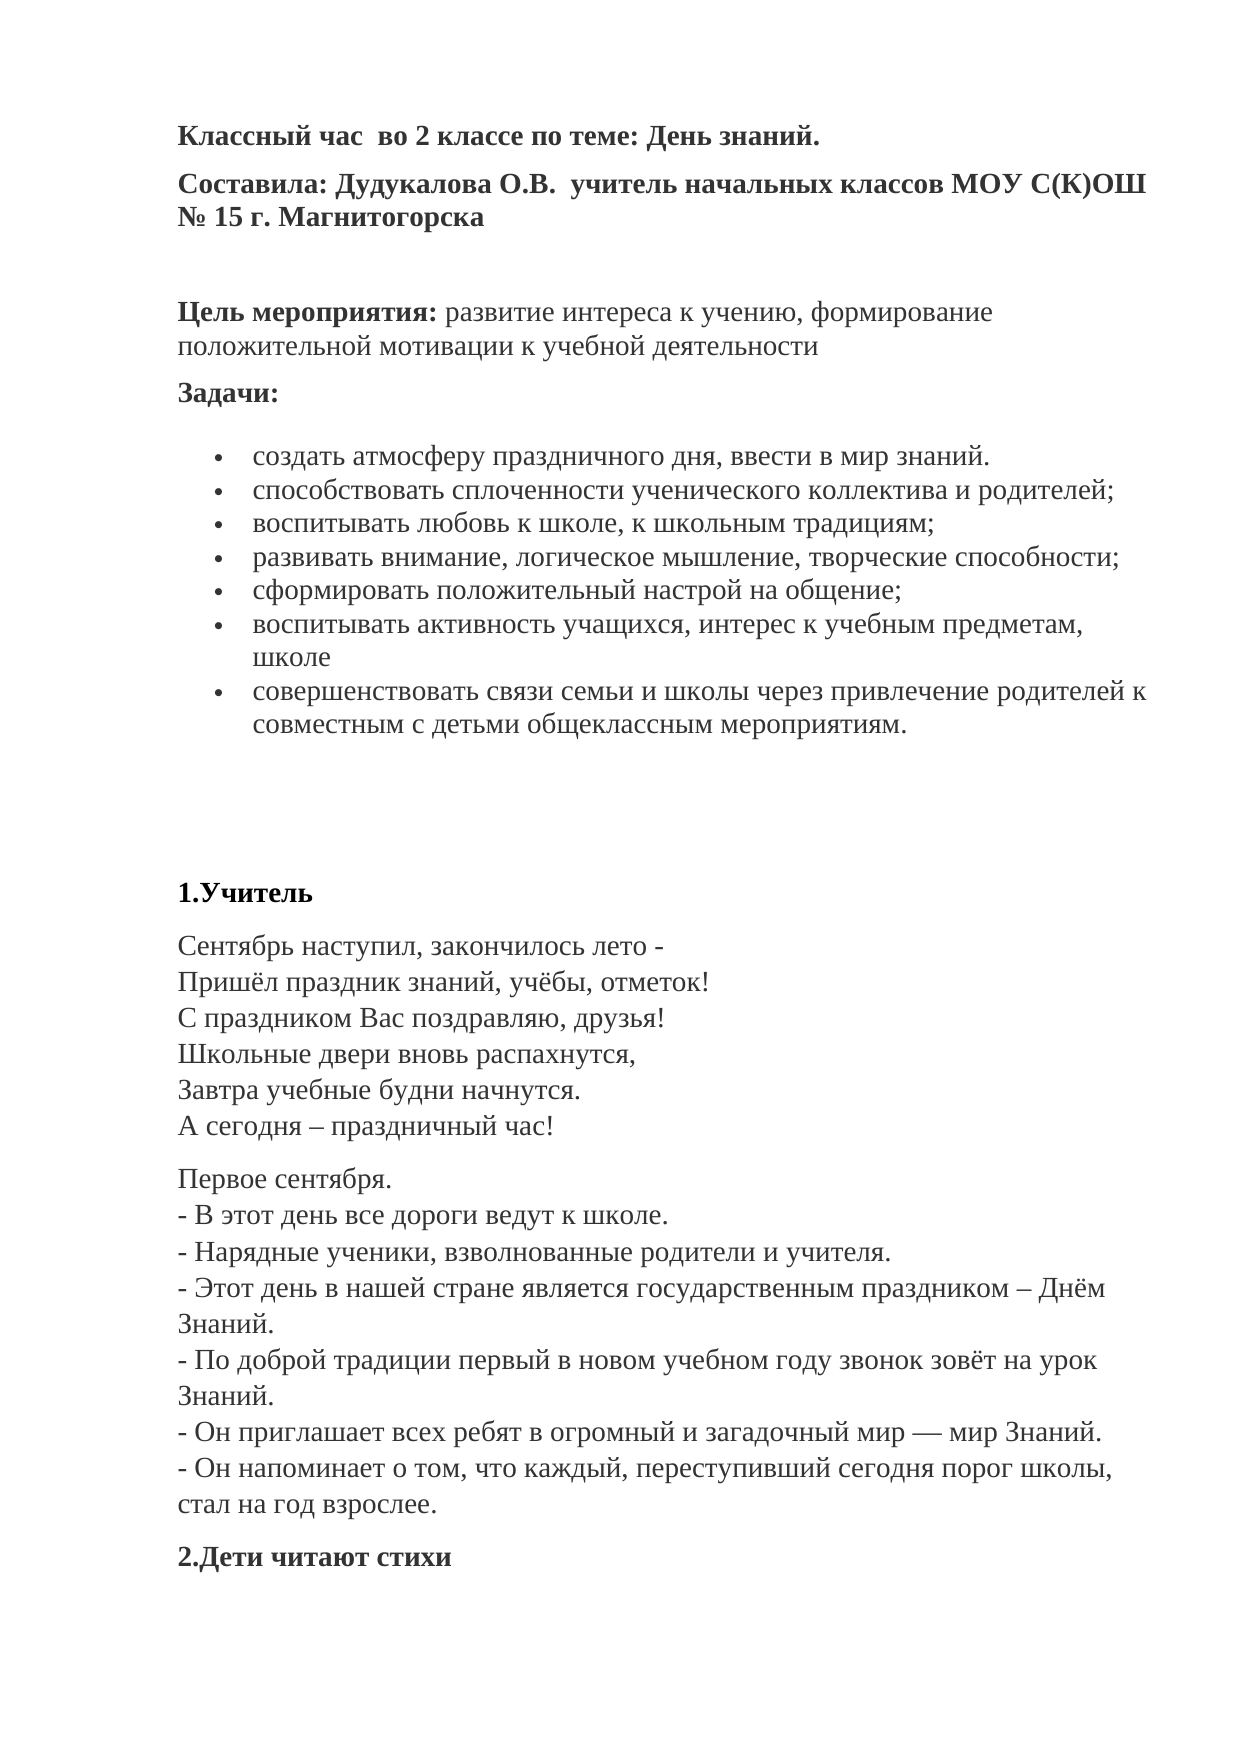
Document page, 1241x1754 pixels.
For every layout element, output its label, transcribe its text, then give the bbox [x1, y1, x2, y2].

text Первое сентября. - В этот день все дороги ведут к школе. - Нарядные ученики, взволнованные родители и учителя. - Этот день в нашей стране является государственным праздником – Днём Знаний. - По доброй традиции первый в новом учебном году звонок зовёт на урок Знаний. - Он приглашает всех ребят в огромный и загадочный мир — мир Знаний. - Он напоминает о том, что каждый, переступивший сегодня порог школы, стал на год взрослее. [177, 1161, 1152, 1520]
text Классный час во 2 классе по теме: День знаний. [177, 118, 1152, 152]
list способствовать сплоченности ученического коллектива и родителей; [215, 472, 1152, 505]
list создать атмосферу праздничного дня, ввести в мир знаний. [215, 438, 1152, 472]
text 1.Учитель [177, 875, 1152, 908]
list сформировать положительный настрой на общение; [215, 572, 1152, 606]
text Задачи: [177, 376, 1152, 409]
text 2.Дети читают стихи [177, 1539, 1152, 1573]
list совершенствовать связи семьи и школы через привлечение родителей к совместным с детьми общеклассным мероприятиям. [215, 673, 1152, 740]
list воспитывать активность учащихся, интерес к учебным предметам, школе [215, 606, 1152, 673]
text Цель мероприятия: развитие интереса к учению, формирование положительной мотивации к учебной деятельности [177, 294, 1152, 362]
text Сентябрь наступил, закончилось лето - Пришёл праздник знаний, учёбы, отметок! С праздником Вас поздравляю, друзья! Школьные двери вновь распахнутся, Завтра учебные будни начнутся. А сегодня – праздничный час! [177, 928, 1152, 1142]
list воспитывать любовь к школе, к школьным традициям; [215, 505, 1152, 539]
text Составила: Дудукалова О.В. учитель начальных классов МОУ С(К)ОШ № 15 г. Магнитогорска [177, 166, 1152, 233]
list развивать внимание, логическое мышление, творческие способности; [215, 539, 1152, 572]
